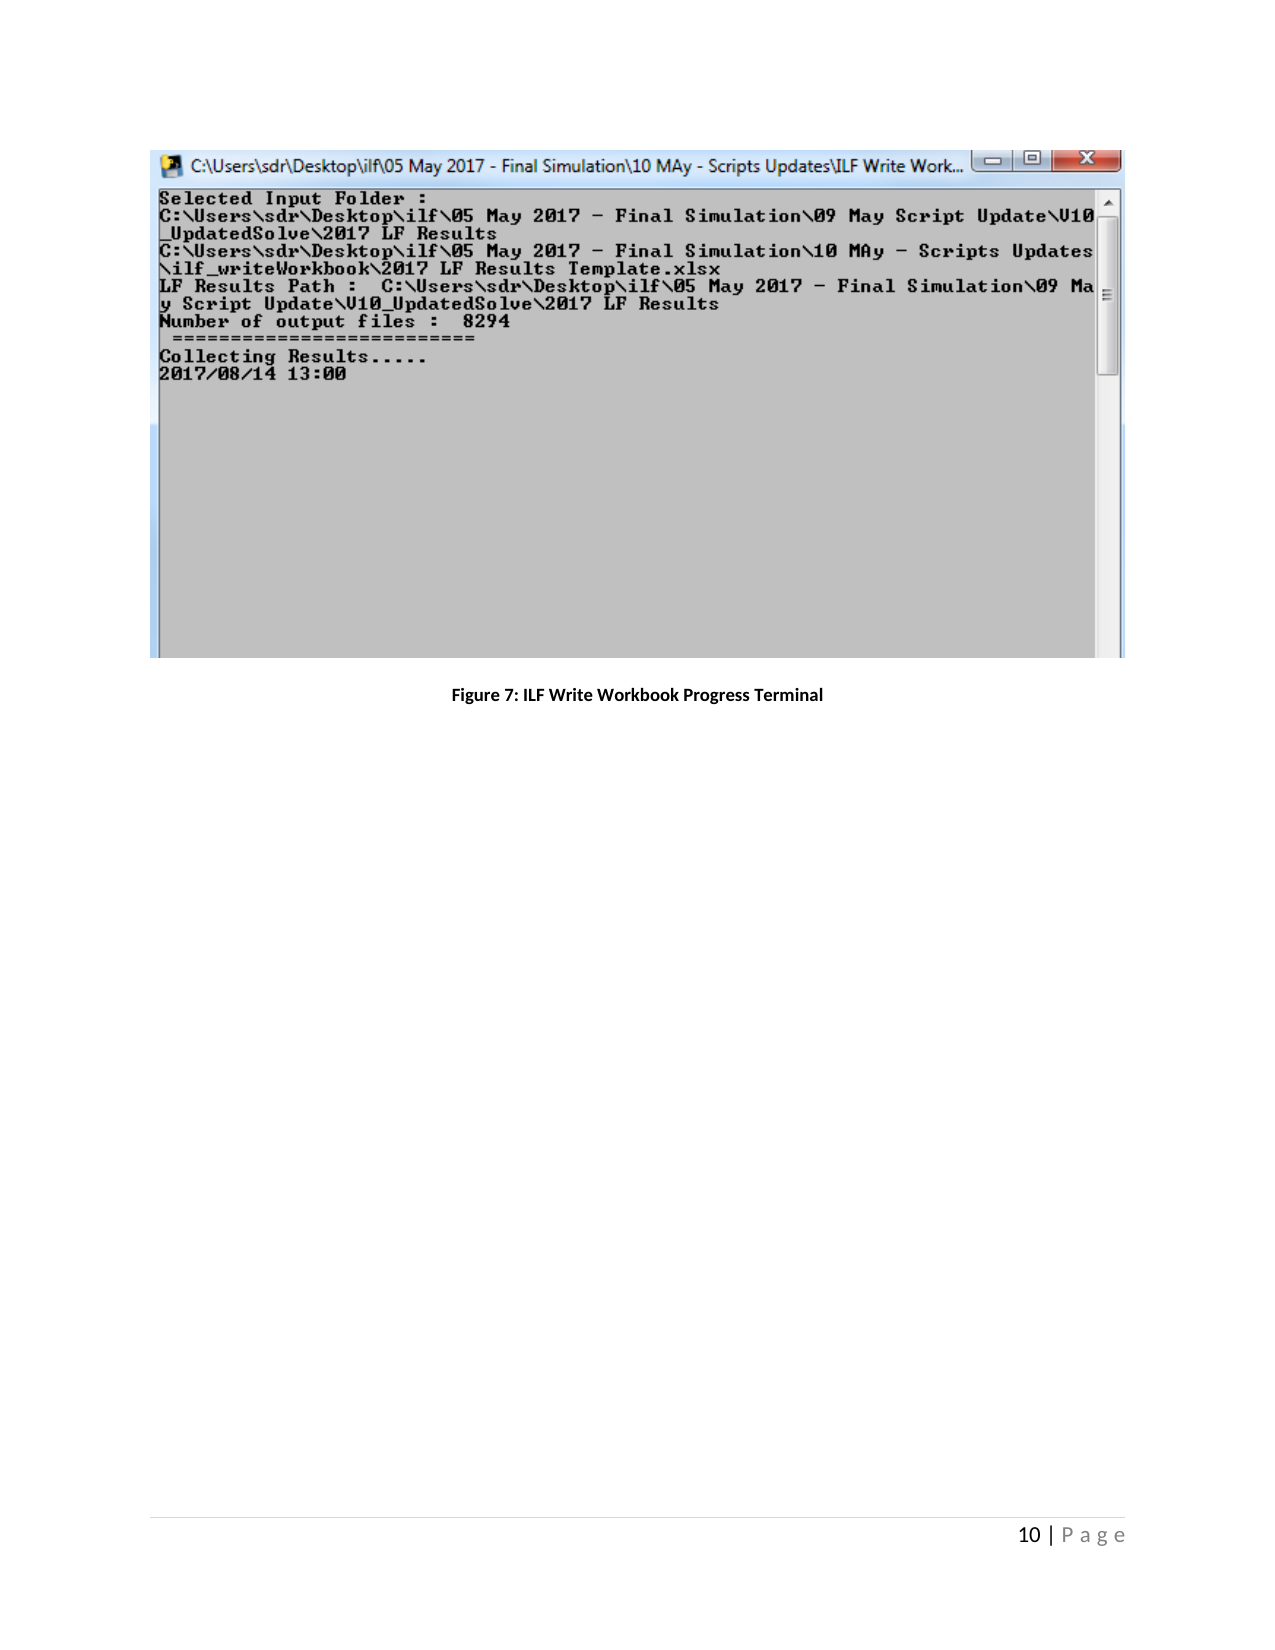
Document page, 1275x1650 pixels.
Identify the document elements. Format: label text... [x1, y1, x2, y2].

text Figure 7: ILF Write Workbook Progress Terminal [150, 683, 1125, 706]
picture [150, 150, 1125, 658]
